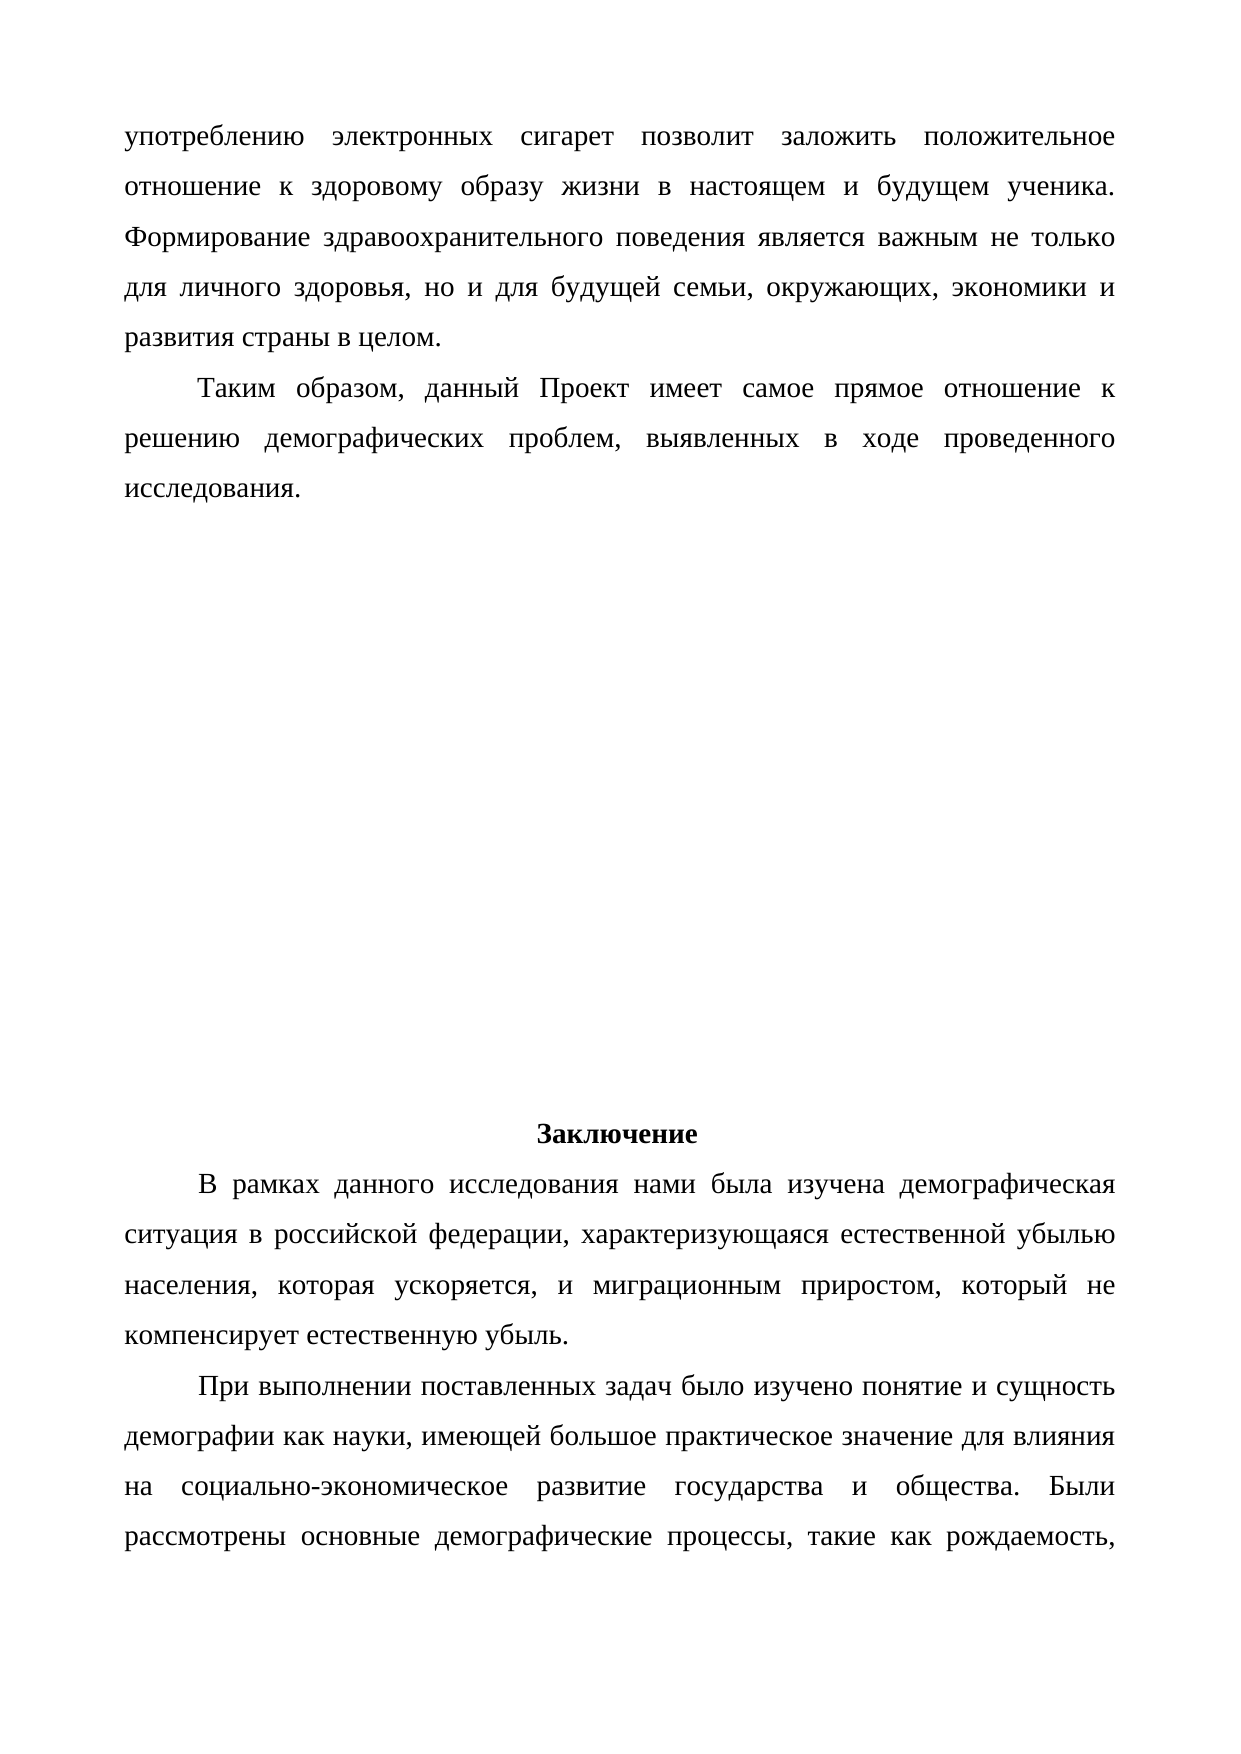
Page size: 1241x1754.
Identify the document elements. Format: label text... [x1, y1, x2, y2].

text Таким образом, данный Проект имеет самое прямое отношение к решению демографических проблем, выявленных в ходе проведенного исследования. [124, 370, 1116, 504]
text Заключение [118, 1116, 1116, 1149]
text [124, 118, 1116, 353]
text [124, 1368, 1116, 1552]
text В рамках данного исследования нами была изучена демографическая ситуация в российской федерации, характеризующаяся естественной убылью населения, которая ускоряется, и миграционным приростом, который не компенсирует естественную убыль. [124, 1166, 1116, 1351]
